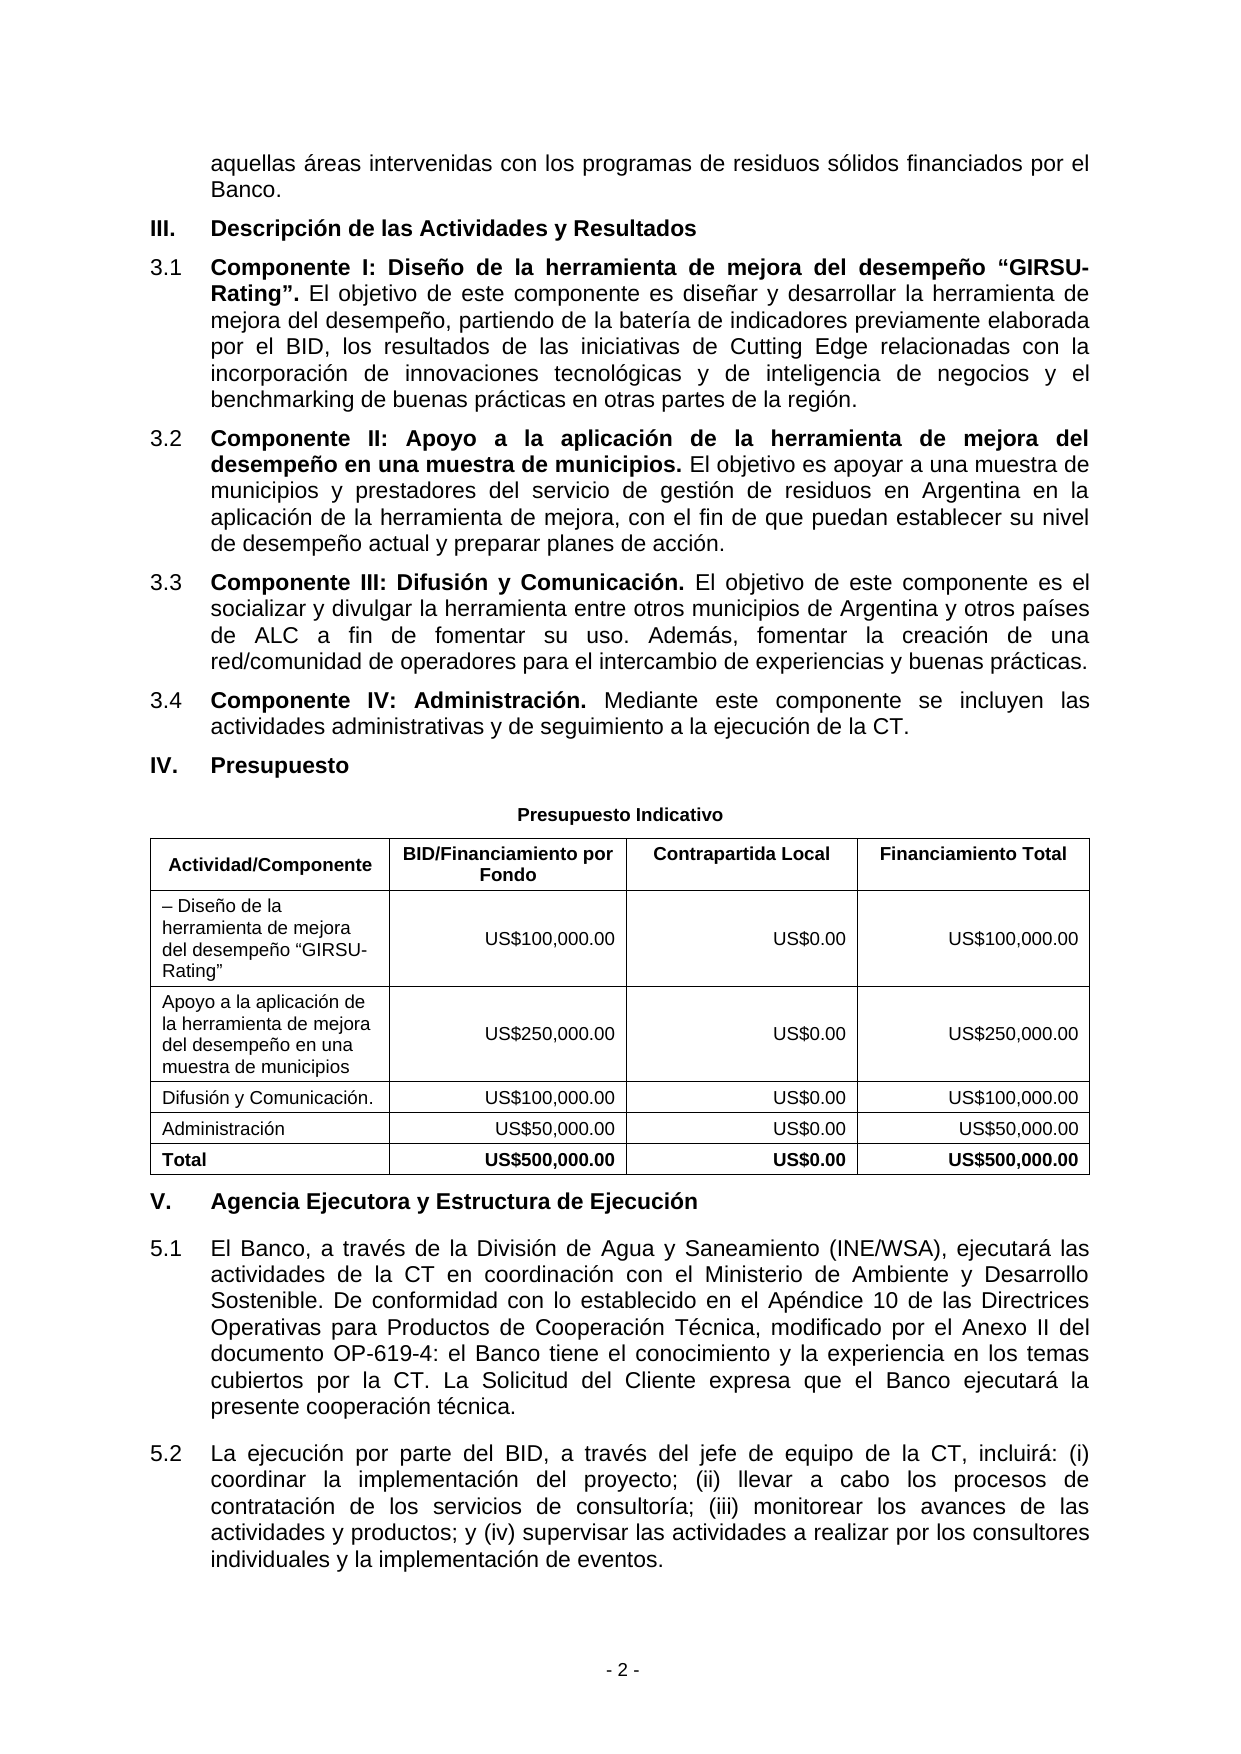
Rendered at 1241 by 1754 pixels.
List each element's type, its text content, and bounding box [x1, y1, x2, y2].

table_cell US$0.00 [627, 1113, 857, 1143]
table_cell US$500,000.00 [390, 1144, 626, 1174]
text 3.1 Componente I: Diseño de la herramienta de mejora del desempeño “GIRSU-Rating”. El objetivo de este componente es diseñar y desarrollar la herramienta de mejora del desempeño, partiendo de la batería de indicadores previamente elaborada por el BID, los resultados de las iniciativas de Cutting Edge relacionadas con la incorporación de innovaciones tecnológicas y de inteligencia de negocios y el benchmarking de buenas prácticas en otras partes de la región. [150, 254, 1090, 412]
table_cell US$500,000.00 [858, 1144, 1089, 1174]
table_header Financiamiento Total [858, 839, 1089, 890]
table_cell US$0.00 [627, 1144, 857, 1174]
table_header Actividad/Componente [151, 839, 389, 890]
text III. Descripción de las Actividades y Resultados [150, 215, 1090, 242]
table_cell US$250,000.00 [858, 987, 1089, 1081]
table_cell US$0.00 [627, 1082, 857, 1112]
text 5.1 El Banco, a través de la División de Agua y Saneamiento (INE/WSA), ejecutará las actividades de la CT en coordinación con el Ministerio de Ambiente y Desarrollo Sostenible. De conformidad con lo establecido en el Apéndice 10 de las Directrices Operativas para Productos de Cooperación Técnica, modificado por el Anexo II del documento OP-619-4: el Banco tiene el conocimiento y la experiencia en los temas cubiertos por la CT. La Solicitud del Cliente expresa que el Banco ejecutará la presente cooperación técnica. [150, 1235, 1090, 1419]
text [150, 150, 1090, 203]
text 3.2 Componente II: Apoyo a la aplicación de la herramienta de mejora del desempeño en una muestra de municipios. El objetivo es apoyar a una muestra de municipios y prestadores del servicio de gestión de residuos en Argentina en la aplicación de la herramienta de mejora, con el fin de que puedan establecer su nivel de desempeño actual y preparar planes de acción. [150, 425, 1090, 556]
text Presupuesto Indicativo [150, 803, 1090, 825]
table_cell US$100,000.00 [858, 891, 1089, 986]
text 5.2 La ejecución por parte del BID, a través del jefe de equipo de la CT, incluirá: (i) coordinar la implementación del proyecto; (ii) llevar a cabo los procesos de contratación de los servicios de consultoría; (iii) monitorear los avances de las actividades y productos; y (iv) supervisar las actividades a realizar por los consultores individuales y la implementación de eventos. [150, 1440, 1090, 1572]
table_cell Administración [151, 1113, 389, 1143]
text IV. Presupuesto [150, 752, 1090, 778]
table_cell US$100,000.00 [390, 1082, 626, 1112]
table_header BID/Financiamiento por Fondo [390, 839, 626, 890]
table_cell Difusión y Comunicación. [151, 1082, 389, 1112]
table_cell – Diseño de la herramienta de mejora del desempeño “GIRSU-Rating” [151, 891, 389, 986]
text 3.3 Componente III: Difusión y Comunicación. El objetivo de este componente es el socializar y divulgar la herramienta entre otros municipios de Argentina y otros países de ALC a fin de fomentar su uso. Además, fomentar la creación de una red/comunidad de operadores para el intercambio de experiencias y buenas prácticas. [150, 569, 1090, 674]
table_cell US$100,000.00 [390, 891, 626, 986]
text V. Agencia Ejecutora y Estructura de Ejecución [150, 1188, 1090, 1214]
table_cell US$0.00 [627, 987, 857, 1081]
table_cell US$50,000.00 [858, 1113, 1089, 1143]
table_cell US$100,000.00 [858, 1082, 1089, 1112]
table_cell US$0.00 [627, 891, 857, 986]
table_cell Total [151, 1144, 389, 1174]
table_cell US$250,000.00 [390, 987, 626, 1081]
table_header Contrapartida Local [627, 839, 857, 890]
table_cell US$50,000.00 [390, 1113, 626, 1143]
text 3.4 Componente IV: Administración. Mediante este componente se incluyen las actividades administrativas y de seguimiento a la ejecución de la CT. [150, 687, 1090, 739]
table_cell Apoyo a la aplicación de la herramienta de mejora del desempeño en una muestra de municipios [151, 987, 389, 1081]
